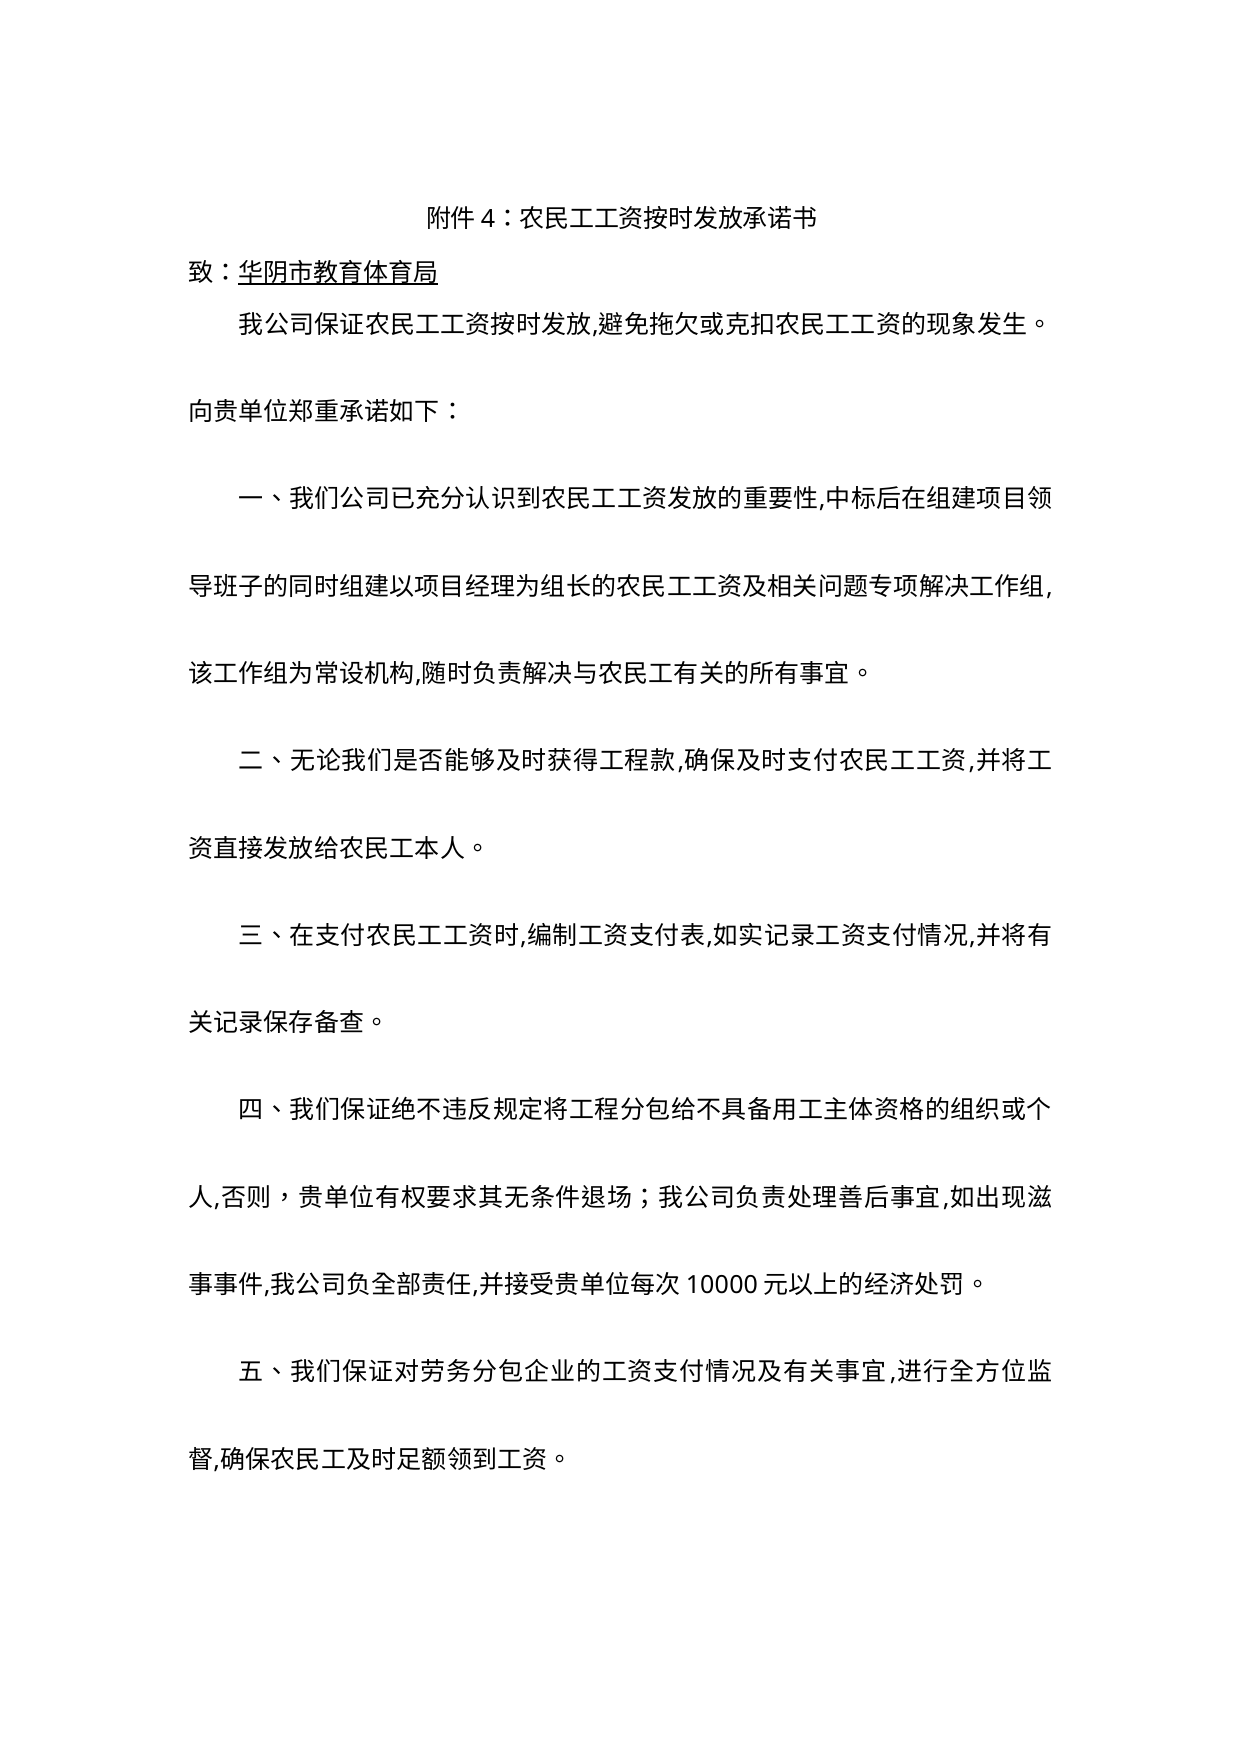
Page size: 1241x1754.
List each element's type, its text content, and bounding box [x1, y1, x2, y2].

text 致：华阴市教育体育局 [188, 252, 1052, 288]
text 三、在支付农民工工资时,编制工资支付表,如实记录工资支付情况,并将有关记录保存备查。 [188, 917, 1052, 1063]
text 一、我们公司已充分认识到农民工工资发放的重要性,中标后在组建项目领导班子的同时组建以项目经理为组长的农民工工资及相关问题专项解决工作组,该工作组为常设机构,随时负责解决与农民工有关的所有事宜。 [188, 481, 1052, 714]
text 附件4：农民工工资按时发放承诺书 [191, 201, 1052, 235]
text 二、无论我们是否能够及时获得工程款,确保及时支付农民工工资,并将工资直接发放给农民工本人。 [188, 743, 1052, 888]
text 我公司保证农民工工资按时发放,避免拖欠或克扣农民工工资的现象发生。向贵单位郑重承诺如下： [188, 306, 1052, 452]
text 四、我们保证绝不违反规定将工程分包给不具备用工主体资格的组织或个人,否则，贵单位有权要求其无条件退场；我公司负责处理善后事宜,如出现滋事事件,我公司负全部责任,并接受贵单位每次10000元以上的经济处罚。 [188, 1092, 1052, 1325]
text 五、我们保证对劳务分包企业的工资支付情况及有关事宜,进行全方位监督,确保农民工及时足额领到工资。 [188, 1354, 1052, 1499]
